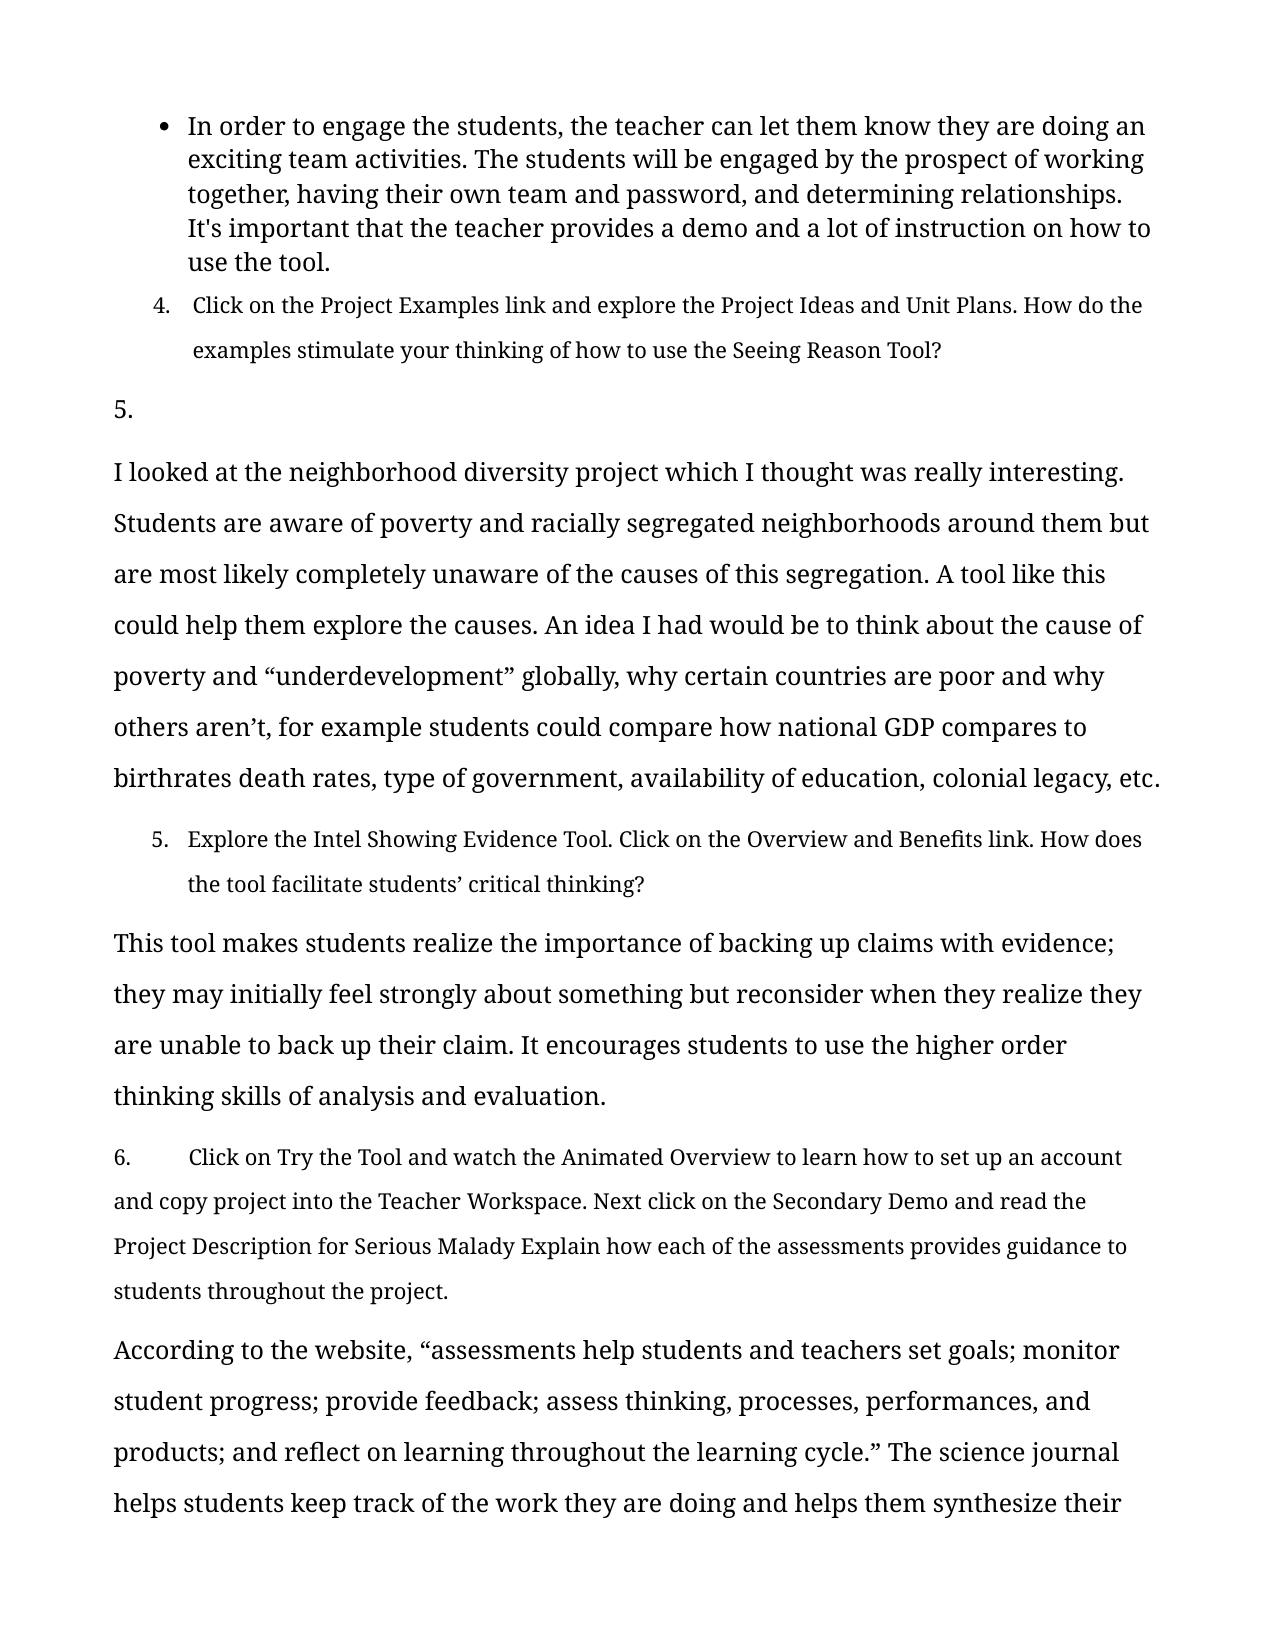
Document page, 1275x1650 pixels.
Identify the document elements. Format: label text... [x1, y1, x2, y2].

text This tool makes students realize the importance of backing up claims with evidence; they may initially feel strongly about something but reconsider when they realize they are unable to back up their claim. It encourages students to use the higher order thinking skills of analysis and evaluation. [113, 925, 1162, 1113]
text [113, 1332, 1162, 1519]
list Explore the Intel Showing Evidence Tool. Click on the Overview and Benefits link. How does the tool facilitate students’ critical thinking? [151, 824, 1162, 898]
list In order to engage the students, the teacher can let them know they are doing an exciting team activities. The students will be engaged by the prospect of working together, having their own team and password, and determining relationships. It's important that the teacher provides a demo and a lot of instruction on how to use the tool. [160, 108, 1162, 278]
list Click on the Project Examples link and explore the Project Ideas and Unit Plans. How do the examples stimulate your thinking of how to use the Seeing Reason Tool? [153, 290, 1162, 365]
list Click on Try the Tool and watch the Animated Overview to learn how to set up an account and copy project into the Teacher Workspace. Next click on the Secondary Demo and read the Project Description for Serious Malady Explain how each of the assessments provides guidance to students throughout the project. [113, 1142, 1162, 1305]
list I looked at the neighborhood diversity project which I thought was really interesting. Students are aware of poverty and racially segregated neighborhoods around them but are most likely completely unaware of the causes of this segregation. A tool like this could help them explore the causes. An idea I had would be to think about the cause of poverty and “underdevelopment” globally, why certain countries are poor and why others aren’t, for example students could compare how national GDP compares to birthrates death rates, type of government, availability of education, colonial legacy, etc. [113, 455, 1162, 795]
